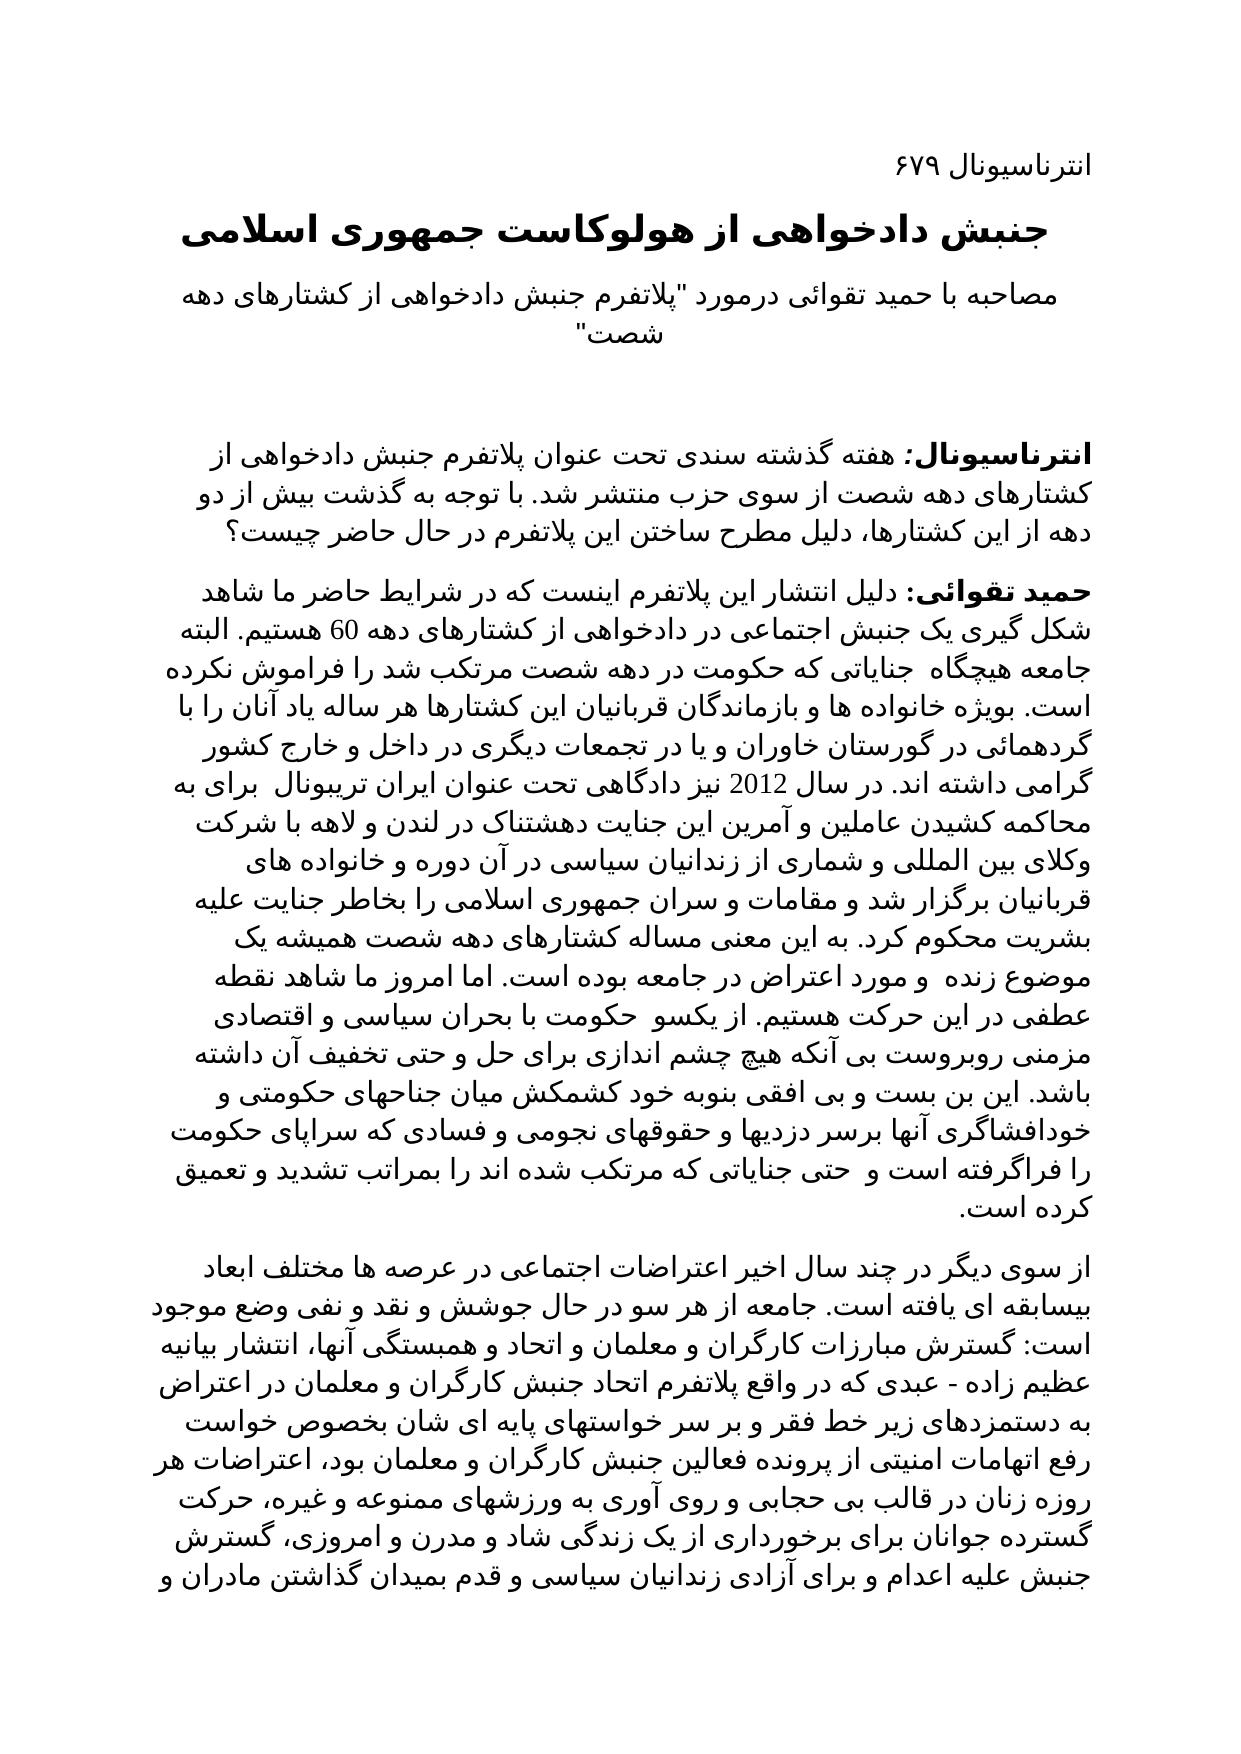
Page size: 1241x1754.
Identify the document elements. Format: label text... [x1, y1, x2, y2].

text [148, 1250, 1093, 1592]
text انترناسیونال: هفته گذشته سندی تحت عنوان پلاتفرم جنبش دادخواهی از کشتارهای دهه شصت از سوی حزب منتشر شد. با توجه به گذشت بیش از دو دهه از این کشتارها، دلیل مطرح ساختن این پلاتفرم در حال حاضر چیست؟ [148, 437, 1093, 548]
text مصاحبه با حمید تقوائی درمورد "پلاتفرم جنبش دادخواهی از کشتارهای دهه شصت" [148, 277, 1093, 349]
text جنبش دادخواهی از هولوکاست جمهوری اسلامی [148, 207, 1093, 250]
text حمید تقوائی: دلیل انتشار این پلاتفرم اینست که در شرایط حاضر ما شاهد شکل گیری یک جنبش اجتماعی در دادخواهی از کشتارهای دهه 60 هستیم. البته جامعه هیچگاه جنایاتی که حکومت در دهه شصت مرتکب شد را فراموش نکرده است. بویژه خانواده ها و بازماندگان قربانیان این کشتارها هر ساله یاد آنان را با گردهمائی در گورستان خاوران و یا در تجمعات دیگری در داخل و خارج کشور گرامی داشته اند. در سال 2012 نیز دادگاهی تحت عنوان ایران تریبونال برای به محاکمه کشیدن عاملین و آمرین این جنایت دهشتناک در لندن و لاهه با شرکت وکلای بین المللی و شماری از زندانیان سیاسی در آن دوره و خانواده های قربانیان برگزار شد و مقامات و سران جمهوری اسلامی را بخاطر جنایت علیه بشریت محکوم کرد. به این معنی مساله کشتارهای دهه شصت همیشه یک موضوع زنده و مورد اعتراض در جامعه بوده است. اما امروز ما شاهد نقطه عطفی در این حرکت هستیم. از یکسو حکومت با بحران سیاسی و اقتصادی مزمنی روبروست بی آنکه هیچ چشم اندازی برای حل و حتی تخفیف آن داشته باشد. این بن بست و بی افقی بنوبه خود کشمکش میان جناحهای حکومتی و خودافشاگری آنها برسر دزدیها و حقوقهای نجومی و فسادی که سراپای حکومت را فراگرفته است و حتی جنایاتی که مرتکب شده اند را بمراتب تشدید و تعمیق کرده است. [148, 574, 1093, 1224]
text انترناسیونال ۶۷۹ [148, 148, 1093, 181]
